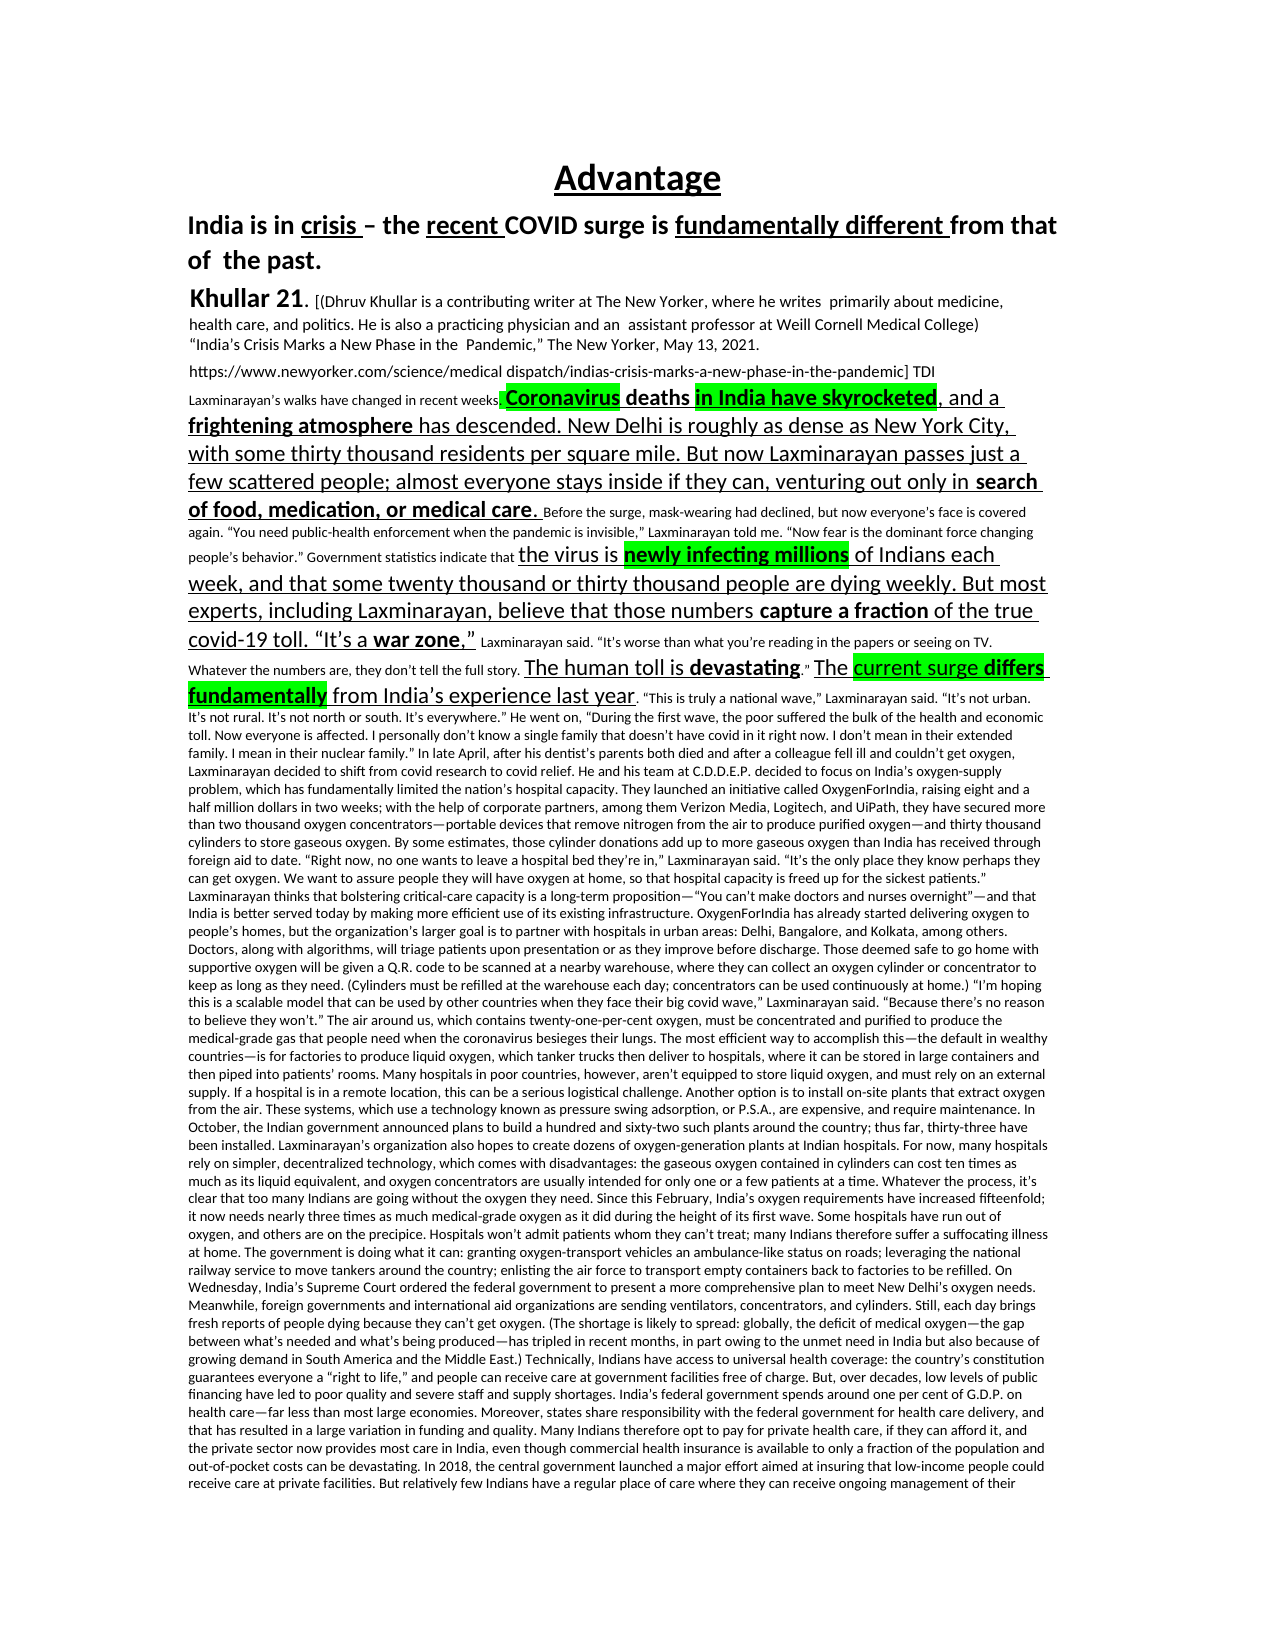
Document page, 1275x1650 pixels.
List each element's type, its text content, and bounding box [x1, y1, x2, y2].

subtitle India is in crisis – the recent COVID surge is fundamentally different from that of the past. [187, 208, 1087, 276]
subtitle Advantage [187, 154, 1087, 200]
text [188, 383, 1051, 1492]
text Khullar 21. [(Dhruv Khullar is a contributing writer at The New Yorker, where he writes primarily about medicine, health care, and politics. He is also a practicing physician and an assistant professor at Weill Cornell Medical College) “India’s Crisis Marks a New Phase in the Pandemic,” The New Yorker, May 13, 2021. https://www.newyorker.com/science/medical dispatch/indias-crisis-marks-a-new-phase-in-the-pandemic] TDI [189, 281, 1012, 383]
